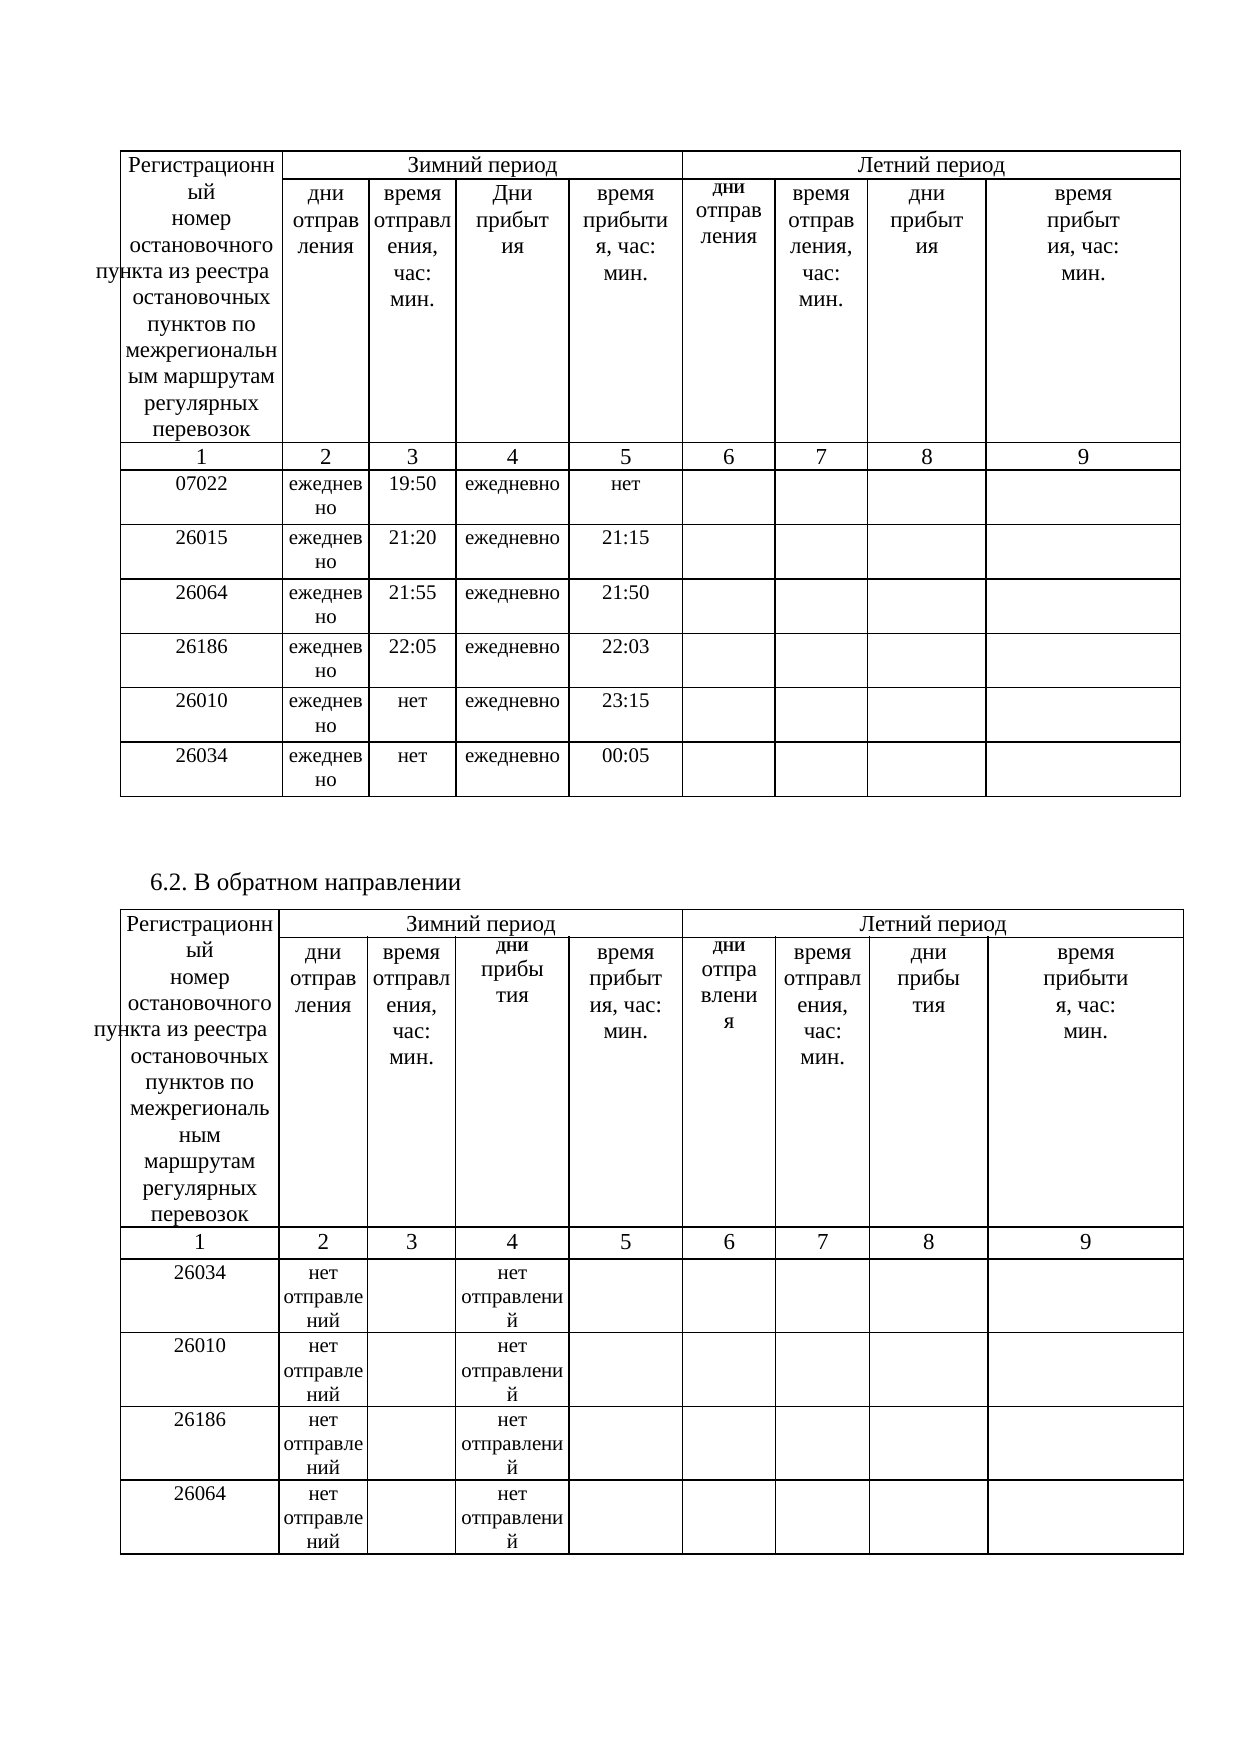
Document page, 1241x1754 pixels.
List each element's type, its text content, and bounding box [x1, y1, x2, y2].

table_cell время отправл ения, час: мин. [776, 938, 869, 1226]
table_cell [989, 1407, 1183, 1479]
table_cell [987, 525, 1180, 578]
table_cell 21:50 [570, 580, 682, 632]
table_cell дни прибы тия [870, 938, 987, 1226]
table_header Регистрационный номер остановочного пункта из реестра остановочных пунктов по межрегиональным маршрутам регулярных перевозок [121, 152, 282, 441]
table_cell [989, 1333, 1183, 1406]
table_cell ежедневно [283, 634, 368, 687]
table_cell нет отправлений [456, 1260, 568, 1332]
table_cell нет отправлений [280, 1333, 367, 1406]
table_cell [570, 1260, 682, 1332]
table_cell [776, 580, 867, 632]
table_cell 26186 [121, 1407, 278, 1479]
table_cell [776, 1407, 869, 1479]
table_cell [570, 1333, 682, 1406]
table_cell [868, 743, 985, 796]
table_cell [870, 1481, 987, 1553]
table_cell 8 [868, 443, 985, 469]
table_cell 8 [870, 1228, 987, 1258]
table_cell 26010 [121, 688, 282, 741]
table_cell [987, 743, 1180, 796]
table_cell 9 [987, 443, 1180, 469]
table_cell 3 [370, 443, 455, 469]
table_cell [776, 1333, 869, 1406]
table_cell 6 [683, 1228, 775, 1258]
table_cell [368, 1481, 455, 1553]
table_header Летний период [683, 910, 1183, 936]
table_cell [368, 1333, 455, 1406]
table_header Зимний период [280, 910, 682, 936]
table_cell [776, 471, 867, 524]
table_cell [868, 634, 985, 687]
table_cell 26034 [121, 743, 282, 796]
table_cell [987, 580, 1180, 632]
table_cell 21:55 [370, 580, 455, 632]
table_cell 4 [456, 1228, 568, 1258]
table_cell [683, 525, 774, 578]
table_cell [987, 471, 1180, 524]
table_cell ежедневно [283, 688, 368, 741]
table_cell ежедневно [283, 580, 368, 632]
table_cell 4 [457, 443, 568, 469]
table_cell 19:50 [370, 471, 455, 524]
table_cell [868, 580, 985, 632]
table_cell ежедневно [283, 525, 368, 578]
table_cell 00:05 [570, 743, 682, 796]
table_cell время отправ ления, час: мин. [776, 180, 867, 441]
table_cell [776, 525, 867, 578]
table_cell [776, 688, 867, 741]
table_cell 26034 [121, 1260, 278, 1332]
table_cell 21:20 [370, 525, 455, 578]
table_cell нет отправлений [456, 1481, 568, 1553]
table_cell 21:15 [570, 525, 682, 578]
table_cell 22:05 [370, 634, 455, 687]
table_cell [683, 580, 774, 632]
table_cell ежедневно [283, 471, 368, 524]
table_cell [683, 471, 774, 524]
table_cell [683, 1260, 775, 1332]
table_cell [683, 743, 774, 796]
table_cell [868, 471, 985, 524]
table_cell 07022 [121, 471, 282, 524]
table_cell [870, 1407, 987, 1479]
table_cell 5 [570, 443, 682, 469]
table_cell [987, 688, 1180, 741]
table_cell [683, 1407, 775, 1479]
table_cell [989, 1481, 1183, 1553]
table_cell 26064 [121, 580, 282, 632]
table_cell 7 [776, 1228, 869, 1258]
table_cell 5 [570, 1228, 682, 1258]
table_cell [776, 743, 867, 796]
table_cell 26064 [121, 1481, 278, 1553]
table_cell 26015 [121, 525, 282, 578]
table_cell ежедневно [457, 688, 568, 741]
table_cell дни отправ ления [283, 180, 368, 441]
table_cell 6 [683, 443, 774, 469]
table_cell нет отправлений [280, 1260, 367, 1332]
table_cell [368, 1407, 455, 1479]
table_cell время отправл ения, час: мин. [370, 180, 455, 441]
table_cell [870, 1260, 987, 1332]
table_cell нет отправлений [280, 1407, 367, 1479]
table_cell дни прибыт ия [868, 180, 985, 441]
table_cell 1 [121, 443, 282, 469]
table_cell Дни прибыт ия [457, 180, 568, 441]
table_cell дни отправ ления [280, 938, 367, 1226]
table_cell [989, 1260, 1183, 1332]
table_cell [683, 1481, 775, 1553]
table_cell ежедневно [457, 580, 568, 632]
table_cell [776, 1481, 869, 1553]
table_cell 9 [989, 1228, 1183, 1258]
table_cell 26186 [121, 634, 282, 687]
table_cell [868, 525, 985, 578]
table_cell время прибыти я, час: мин. [989, 938, 1183, 1226]
table_cell [868, 688, 985, 741]
table_cell 26010 [121, 1333, 278, 1406]
table_cell время отправл ения, час: мин. [368, 938, 455, 1226]
text 6.2. В обратном направлении [150, 867, 1090, 896]
table_cell 22:03 [570, 634, 682, 687]
table_cell [570, 1481, 682, 1553]
table_cell [870, 1333, 987, 1406]
table_cell ДНИ отпра влени я [683, 938, 775, 1226]
table_cell нет [370, 743, 455, 796]
table_cell нет отправлений [280, 1481, 367, 1553]
table_cell 7 [776, 443, 867, 469]
table_cell [368, 1260, 455, 1332]
table_cell 2 [280, 1228, 367, 1258]
table_cell [987, 634, 1180, 687]
table_cell ДНИ прибы тия [456, 938, 568, 1226]
table_cell нет отправлений [456, 1333, 568, 1406]
table_cell ежедневно [457, 634, 568, 687]
table_cell [776, 1260, 869, 1332]
table_cell время прибыт ия, час: мин. [570, 938, 682, 1226]
table_header Зимний период [283, 152, 682, 178]
table_cell 2 [283, 443, 368, 469]
table_cell [683, 1333, 775, 1406]
table_cell [570, 1407, 682, 1479]
table_cell 23:15 [570, 688, 682, 741]
table_cell 3 [368, 1228, 455, 1258]
table_cell ежедневно [283, 743, 368, 796]
table_header Летний период [683, 152, 1180, 178]
table_cell 1 [121, 1228, 278, 1258]
table_header Регистрационный номер остановочного пункта из реестра остановочных пунктов по межрегиональным маршрутам регулярных перевозок [121, 910, 278, 1226]
table_cell [776, 634, 867, 687]
table_cell ежедневно [457, 743, 568, 796]
table_cell нет [370, 688, 455, 741]
table_cell ежедневно [457, 525, 568, 578]
table_cell время прибыти я, час: мин. [570, 180, 682, 441]
table_cell [683, 634, 774, 687]
table_cell нет отправлений [456, 1407, 568, 1479]
table_cell ежедневно [457, 471, 568, 524]
table_cell [683, 688, 774, 741]
table_cell ДНИ отправ ления [683, 180, 774, 441]
table_cell нет [570, 471, 682, 524]
table_cell время прибыт ия, час: мин. [987, 180, 1180, 441]
